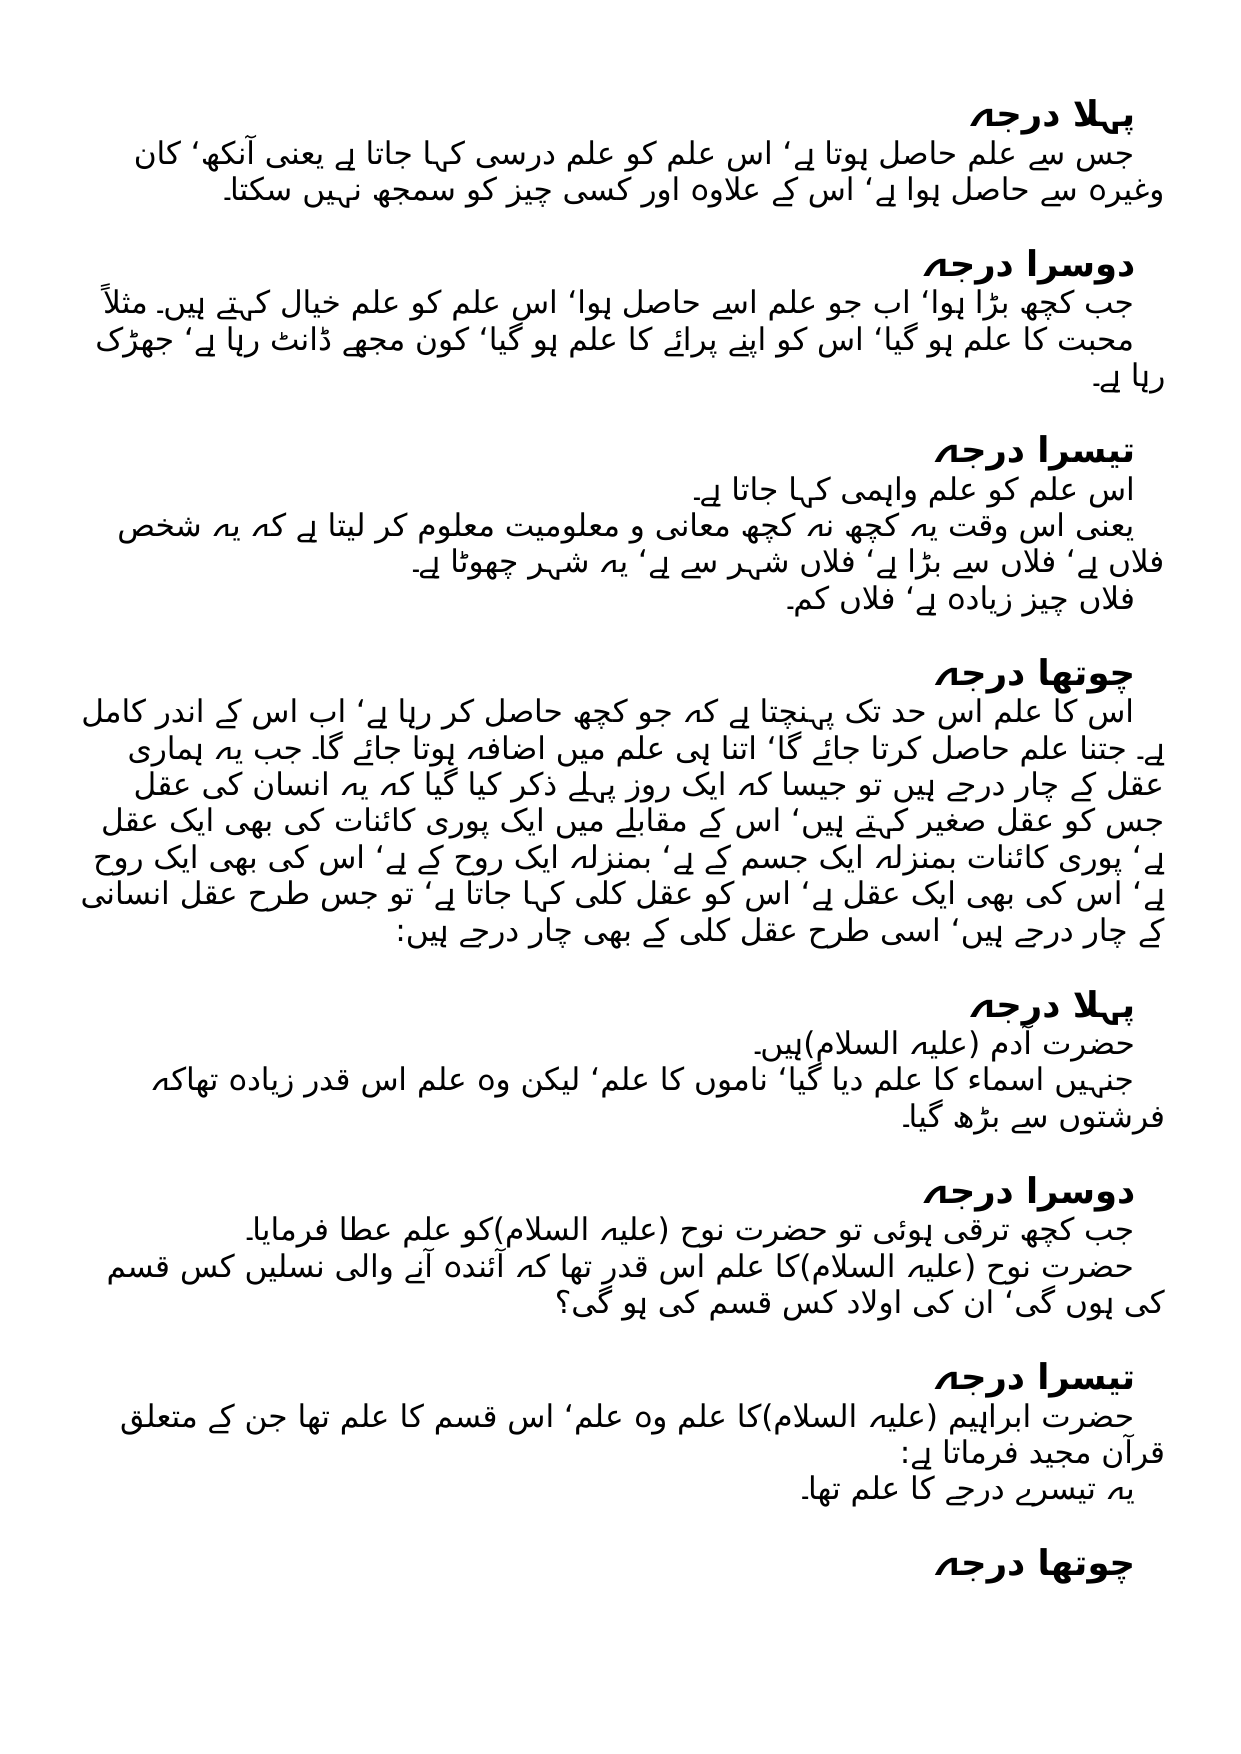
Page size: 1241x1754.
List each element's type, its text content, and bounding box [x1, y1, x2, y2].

text جب کچھ بڑا ہوا‘ اب جو علم اسے حاصل ہوا‘ اس علم کو علم خیال کہتے ہیں۔ مثلاً [75, 285, 1165, 321]
text یہ تیسرے درجے کا علم تھا۔ [75, 1471, 1165, 1507]
text محبت کا علم ہو گیا‘ اس کو اپنے پرائے کا علم ہو گیا‘ کون مجھے ڈانٹ رہا ہے‘ جھڑک رہا ہے۔ [75, 321, 1165, 394]
text جب کچھ ترقی ہوئی تو حضرت نوح (علیہ السلام)کو علم عطا فرمایا۔ [75, 1212, 1165, 1248]
text تیسرا درجہ [75, 1357, 1165, 1398]
text پہلا درجہ [75, 94, 1165, 135]
text حضرت نوح (علیہ السلام)کا علم اس قدر تھا کہ آئندہ آنے والی نسلیں کس قسم کی ہوں گی‘ ان کی اولاد کس قسم کی ہو گی؟ [75, 1248, 1165, 1321]
text تیسرا درجہ [75, 430, 1165, 471]
text حضرت آدم (علیہ السلام)ہیں۔ [75, 1025, 1165, 1062]
text چوتھا درجہ [75, 1543, 1165, 1584]
text اس علم کو علم واہمی کہا جاتا ہے۔ [75, 471, 1165, 507]
text دوسرا درجہ [75, 244, 1165, 285]
text پہلا درجہ [75, 984, 1165, 1025]
text جنہیں اسماء کا علم دیا گیا‘ ناموں کا علم‘ لیکن وہ علم اس قدر زیادہ تھاکہ فرشتوں سے بڑھ گیا۔ [75, 1062, 1165, 1134]
text حضرت ابراہیم (علیہ السلام)کا علم وہ علم‘ اس قسم کا علم تھا جن کے متعلق قرآن مجید فرماتا ہے: [75, 1398, 1165, 1471]
text اس کا علم اس حد تک پہنچتا ہے کہ جو کچھ حاصل کر رہا ہے‘ اب اس کے اندر کامل ہے۔ جتنا علم حاصل کرتا جائے گا‘ اتنا ہی علم میں اضافہ ہوتا جائے گا۔ جب یہ ہماری عقل کے چار درجے ہیں تو جیسا کہ ایک روز پہلے ذکر کیا گیا کہ یہ انسان کی عقل جس کو عقل صغیر کہتے ہیں‘ اس کے مقابلے میں ایک پوری کائنات کی بھی ایک عقل ہے‘ پوری کائنات بمنزلہ ایک جسم کے ہے‘ بمنزلہ ایک روح کے ہے‘ اس کی بھی ایک روح ہے‘ اس کی بھی ایک عقل ہے‘ اس کو عقل کلی کہا جاتا ہے‘ تو جس طرح عقل انسانی کے چار درجے ہیں‘ اسی طرح عقل کلی کے بھی چار درجے ہیں: [75, 694, 1165, 948]
text چوتھا درجہ [75, 652, 1165, 694]
text جس سے علم حاصل ہوتا ہے‘ اس علم کو علم درسی کہا جاتا ہے یعنی آنکھ‘ کان وغیرہ سے حاصل ہوا ہے‘ اس کے علاوہ اور کسی چیز کو سمجھ نہیں سکتا۔ [75, 135, 1165, 208]
text یعنی اس وقت یہ کچھ نہ کچھ معانی و معلومیت معلوم کر لیتا ہے کہ یہ شخص فلاں ہے‘ فلاں سے بڑا ہے‘ فلاں شہر سے ہے‘ یہ شہر چھوٹا ہے۔ [75, 507, 1165, 580]
text فلاں چیز زیادہ ہے‘ فلاں کم۔ [75, 580, 1165, 617]
text دوسرا درجہ [75, 1170, 1165, 1212]
